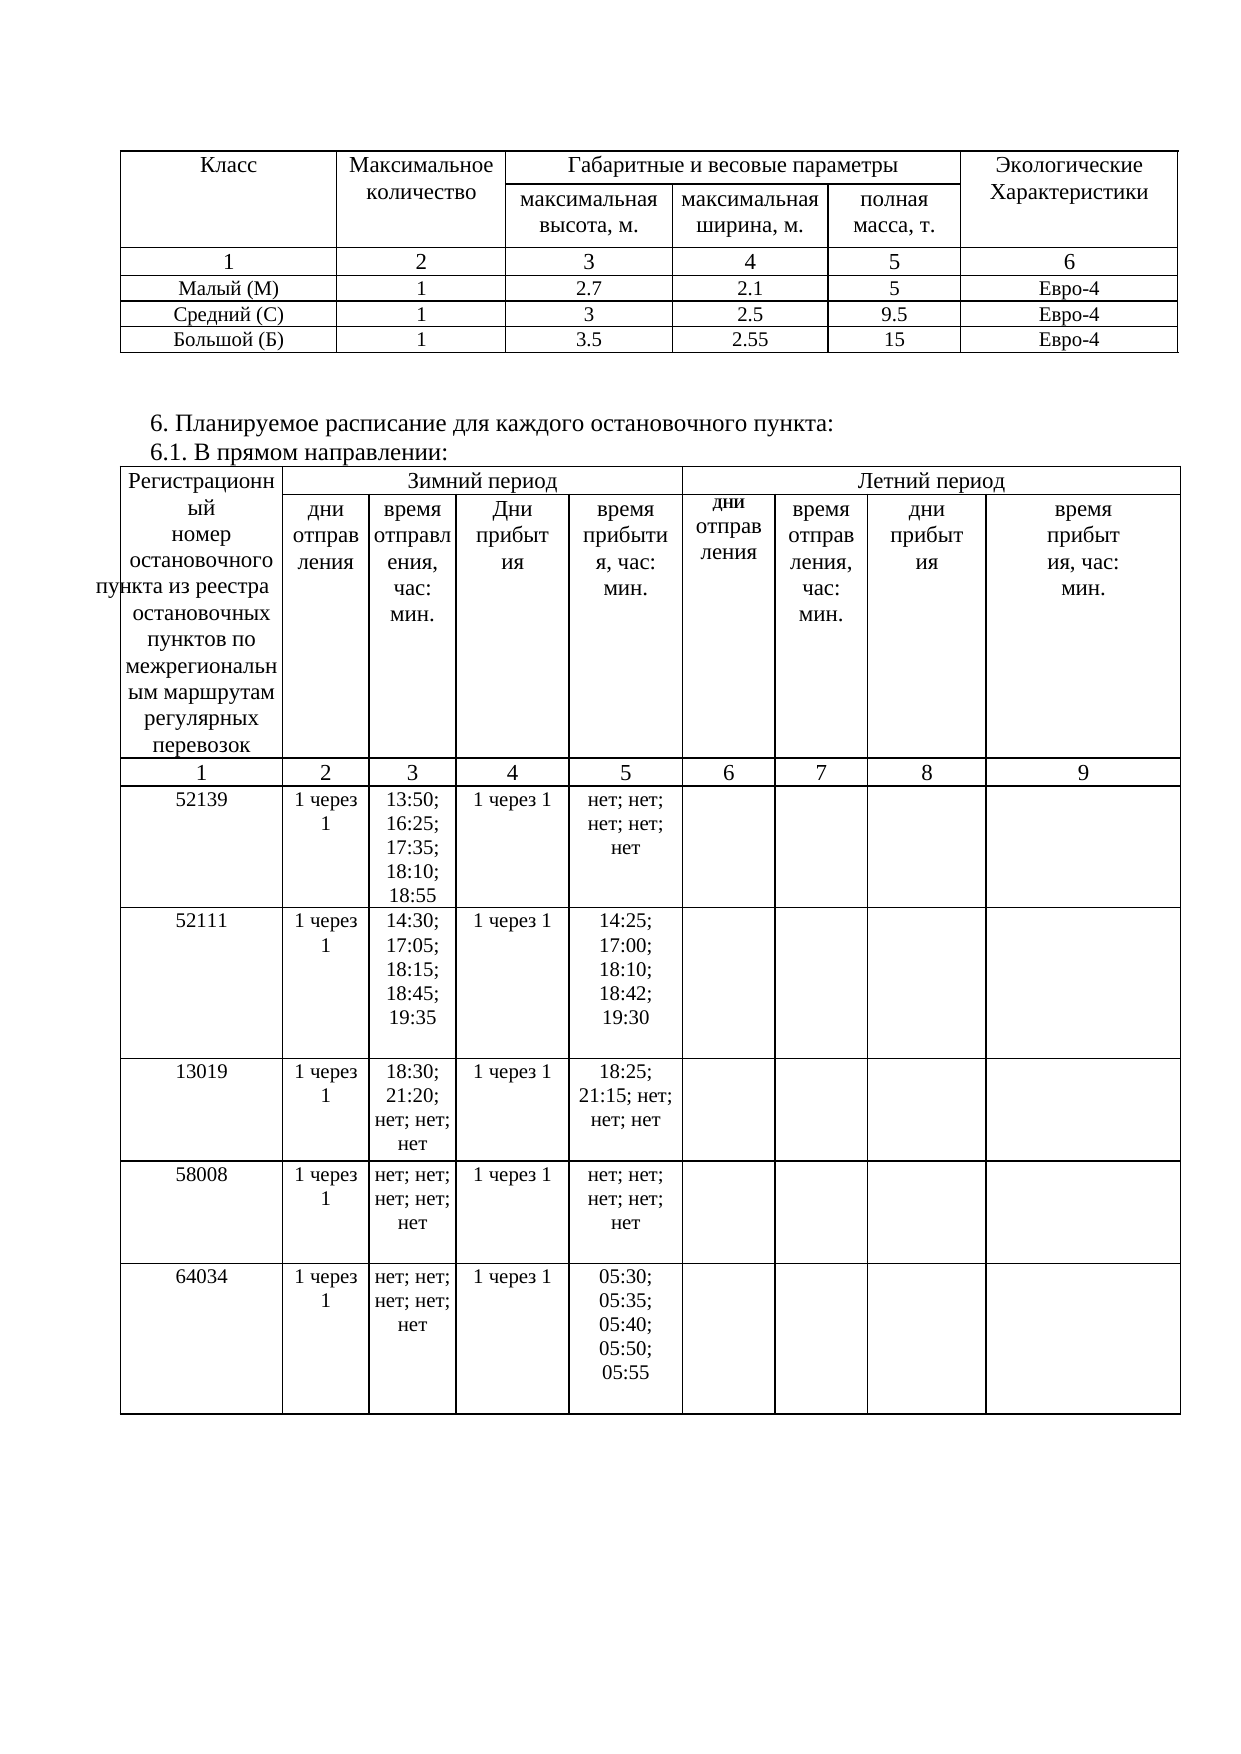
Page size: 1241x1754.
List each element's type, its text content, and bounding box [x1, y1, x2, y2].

table_cell нет; нет; нет; нет; нет [370, 1264, 455, 1413]
table_header Зимний период [283, 467, 682, 493]
table_cell [776, 908, 867, 1057]
table_cell 52111 [121, 908, 282, 1057]
table_cell 9.5 [829, 302, 960, 326]
table_cell Евро-4 [961, 302, 1177, 326]
table_cell Средний (С) [121, 302, 336, 326]
text 6. Планируемое расписание для каждого остановочного пункта: [150, 408, 1090, 437]
table_cell 1 [121, 248, 336, 274]
table_header Класс [121, 152, 336, 247]
table_cell 8 [868, 759, 985, 785]
table_cell [987, 1264, 1180, 1413]
table_cell [776, 1162, 867, 1262]
table_cell время отправл ения, час: мин. [370, 495, 455, 757]
table_cell 3.5 [506, 327, 672, 351]
table_cell 4 [457, 759, 568, 785]
table_cell 3 [506, 248, 672, 274]
table_cell 1 через 1 [283, 1264, 368, 1413]
table_header Летний период [683, 467, 1180, 493]
table_cell [683, 787, 774, 907]
table_cell [683, 1264, 774, 1413]
table_cell [987, 787, 1180, 907]
table_cell 5 [570, 759, 682, 785]
table_cell [868, 1264, 985, 1413]
table_cell 3 [370, 759, 455, 785]
table_cell 2 [337, 248, 505, 274]
table_cell [868, 1162, 985, 1262]
table_cell 6 [683, 759, 774, 785]
table_cell 1 через 1 [283, 908, 368, 1057]
table_cell 1 через 1 [283, 787, 368, 907]
table_cell 1 [337, 276, 505, 300]
table_cell [683, 1162, 774, 1262]
table_cell 1 через 1 [457, 908, 568, 1057]
table_cell 5 [829, 248, 960, 274]
table_cell 14:25; 17:00; 18:10; 18:42; 19:30 [570, 908, 682, 1057]
table_cell [868, 908, 985, 1057]
table_cell 18:30; 21:20; нет; нет; нет [370, 1059, 455, 1160]
table_cell Большой (Б) [121, 327, 336, 351]
table_cell нет; нет; нет; нет; нет [370, 1162, 455, 1262]
table_cell [868, 787, 985, 907]
table_cell 2.55 [673, 327, 827, 351]
table_cell 2.7 [506, 276, 672, 300]
table_cell ДНИ отправ ления [683, 495, 774, 757]
table_cell 1 через 1 [457, 1162, 568, 1262]
table_cell 13:50; 16:25; 17:35; 18:10; 18:55 [370, 787, 455, 907]
table_cell 1 через 1 [283, 1059, 368, 1160]
table_cell 5 [829, 276, 960, 300]
table_cell 7 [776, 759, 867, 785]
table_cell 15 [829, 327, 960, 351]
table_cell 1 через 1 [283, 1162, 368, 1262]
table_cell Дни прибыт ия [457, 495, 568, 757]
table_cell нет; нет; нет; нет; нет [570, 787, 682, 907]
table_cell Евро-4 [961, 276, 1177, 300]
table_cell 9 [987, 759, 1180, 785]
table_cell 52139 [121, 787, 282, 907]
table_cell [868, 1059, 985, 1160]
table_cell 1 [121, 759, 282, 785]
table_header Габаритные и весовые параметры [506, 152, 960, 183]
table_cell дни отправ ления [283, 495, 368, 757]
table_cell [683, 1059, 774, 1160]
table_cell время прибыт ия, час: мин. [987, 495, 1180, 757]
table_cell 2.5 [673, 302, 827, 326]
table_cell 14:30; 17:05; 18:15; 18:45; 19:35 [370, 908, 455, 1057]
table_cell 1 через 1 [457, 787, 568, 907]
table_cell 1 [337, 302, 505, 326]
table_cell Малый (М) [121, 276, 336, 300]
table_cell [987, 1162, 1180, 1262]
table_cell максимальная ширина, м. [673, 185, 827, 247]
table_cell дни прибыт ия [868, 495, 985, 757]
table_cell 6 [961, 248, 1177, 274]
table_cell 2 [283, 759, 368, 785]
table_cell [776, 1059, 867, 1160]
table_cell 3 [506, 302, 672, 326]
table_cell [987, 908, 1180, 1057]
table_cell полная масса, т. [829, 185, 960, 247]
table_cell время прибыти я, час: мин. [570, 495, 682, 757]
table_header Регистрационный номер остановочного пункта из реестра остановочных пунктов по межрегиональным маршрутам регулярных перевозок [121, 467, 282, 757]
table_cell 1 через 1 [457, 1264, 568, 1413]
table_cell [683, 908, 774, 1057]
table_cell 18:25; 21:15; нет; нет; нет [570, 1059, 682, 1160]
table_cell 1 [337, 327, 505, 351]
table_header Экологические Характеристики [961, 152, 1177, 247]
table_cell 2.1 [673, 276, 827, 300]
table_cell 05:30; 05:35; 05:40; 05:50; 05:55 [570, 1264, 682, 1413]
table_cell 1 через 1 [457, 1059, 568, 1160]
table_cell 64034 [121, 1264, 282, 1413]
table_cell [776, 787, 867, 907]
table_cell [776, 1264, 867, 1413]
table_cell 4 [673, 248, 827, 274]
table_cell максимальная высота, м. [506, 185, 672, 247]
table_cell 58008 [121, 1162, 282, 1262]
table_cell Евро-4 [961, 327, 1177, 351]
table_cell [987, 1059, 1180, 1160]
table_cell время отправ ления, час: мин. [776, 495, 867, 757]
text 6.1. В прямом направлении: [150, 437, 1090, 466]
table_header Максимальное количество [337, 152, 505, 247]
table_cell нет; нет; нет; нет; нет [570, 1162, 682, 1262]
table_cell 13019 [121, 1059, 282, 1160]
